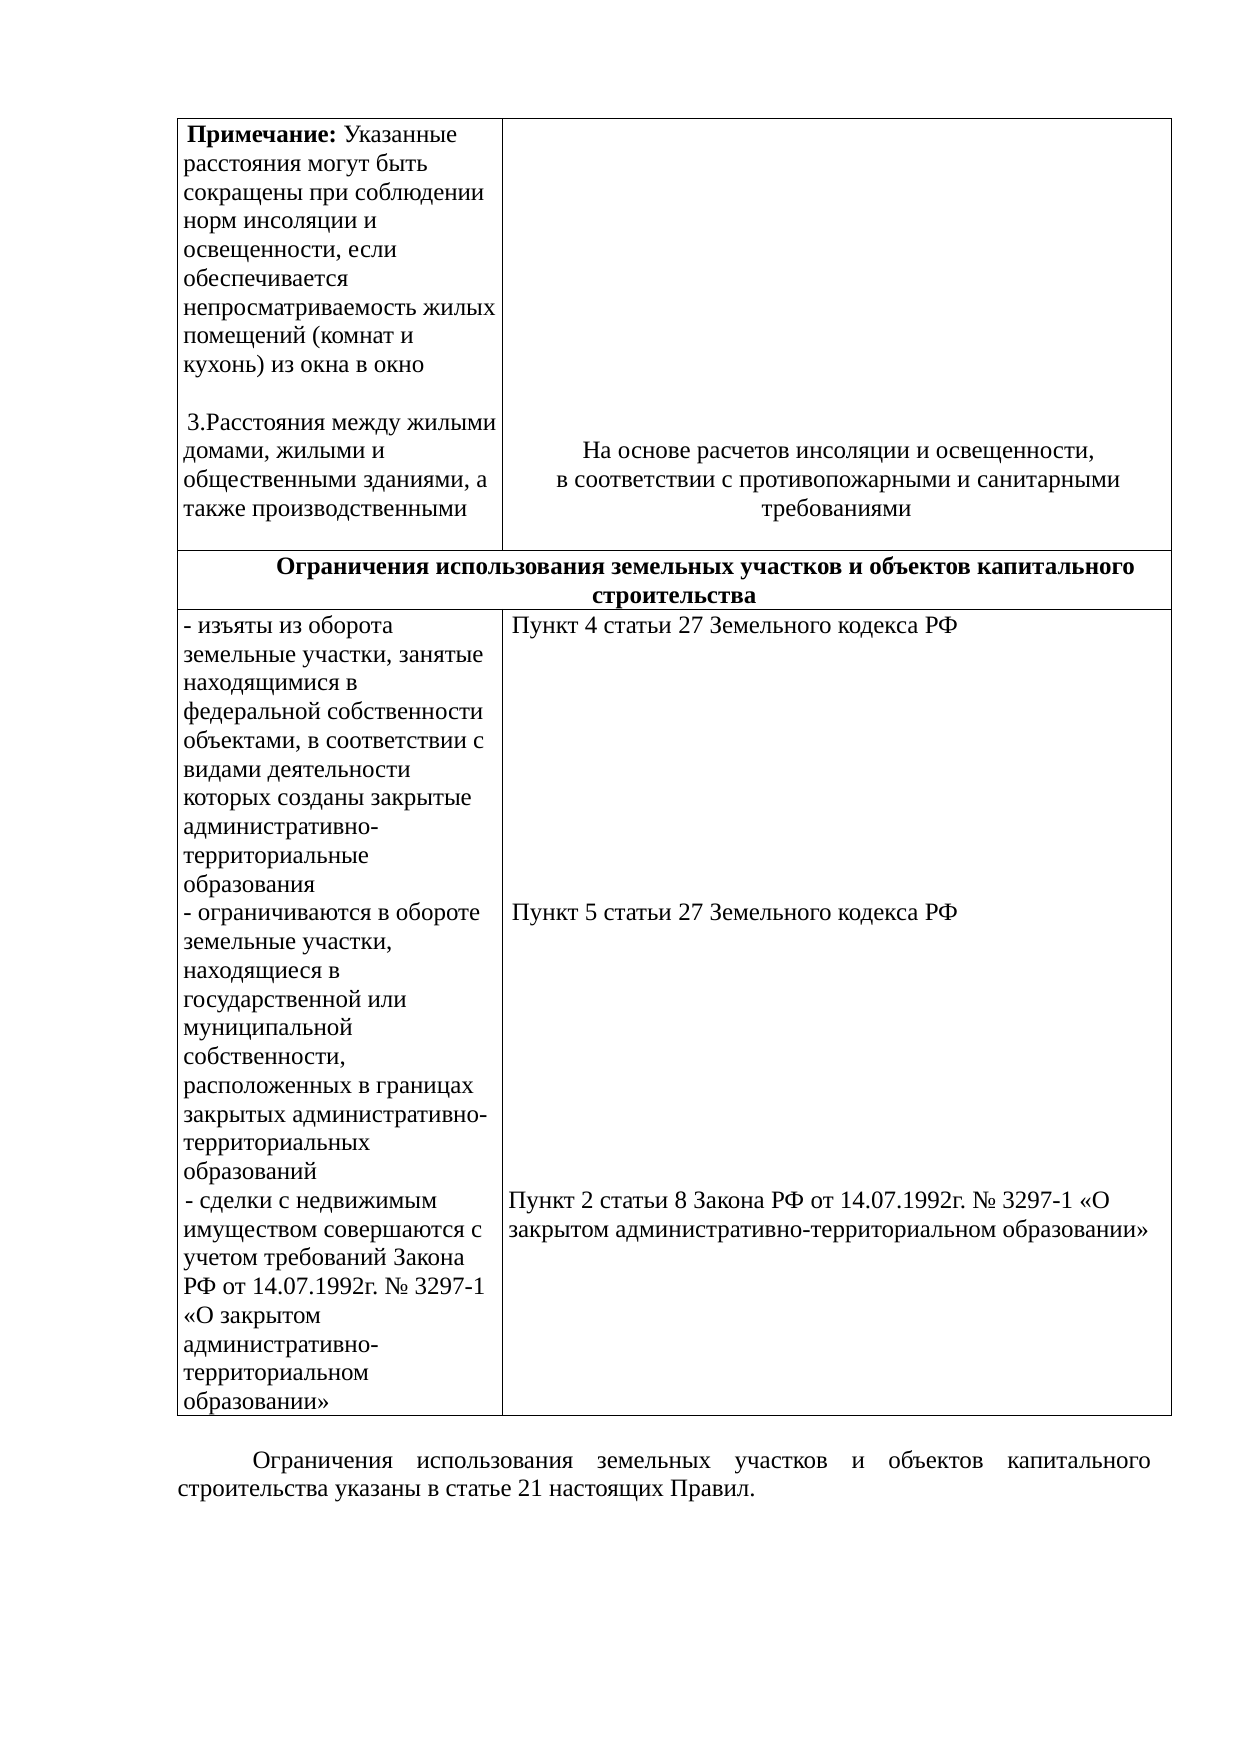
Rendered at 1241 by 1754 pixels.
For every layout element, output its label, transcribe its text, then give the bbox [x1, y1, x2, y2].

table_cell Пункт 4 статьи 27 Земельного кодекса РФ Пункт 5 статьи 27 Земельного кодекса РФ Пункт 2 статьи 8 Закона РФ от 14.07.1992г. № 3297-1 «О закрытом административно-территориальном образовании» [503, 610, 1171, 1415]
table_cell - изъяты из оборота земельные участки, занятые находящимися в федеральной собственности объектами, в соответствии с видами деятельности которых созданы закрытые административно-территориальные образования - ограничиваются в обороте земельные участки, находящиеся в государственной или муниципальной собственности, расположенных в границах закрытых административно-территориальных образований - сделки с недвижимым имуществом совершаются с учетом требований Закона РФ от 14.07.1992г. № 3297-1 «О закрытом административно-территориальном образовании» [178, 610, 502, 1415]
table_cell Ограничения использования земельных участков и объектов капитального строительства [178, 551, 1171, 609]
text Ограничения использования земельных участков и объектов капитального строительства указаны в статье 21 настоящих Правил. [177, 1445, 1152, 1502]
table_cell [178, 119, 502, 550]
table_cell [503, 119, 1171, 550]
